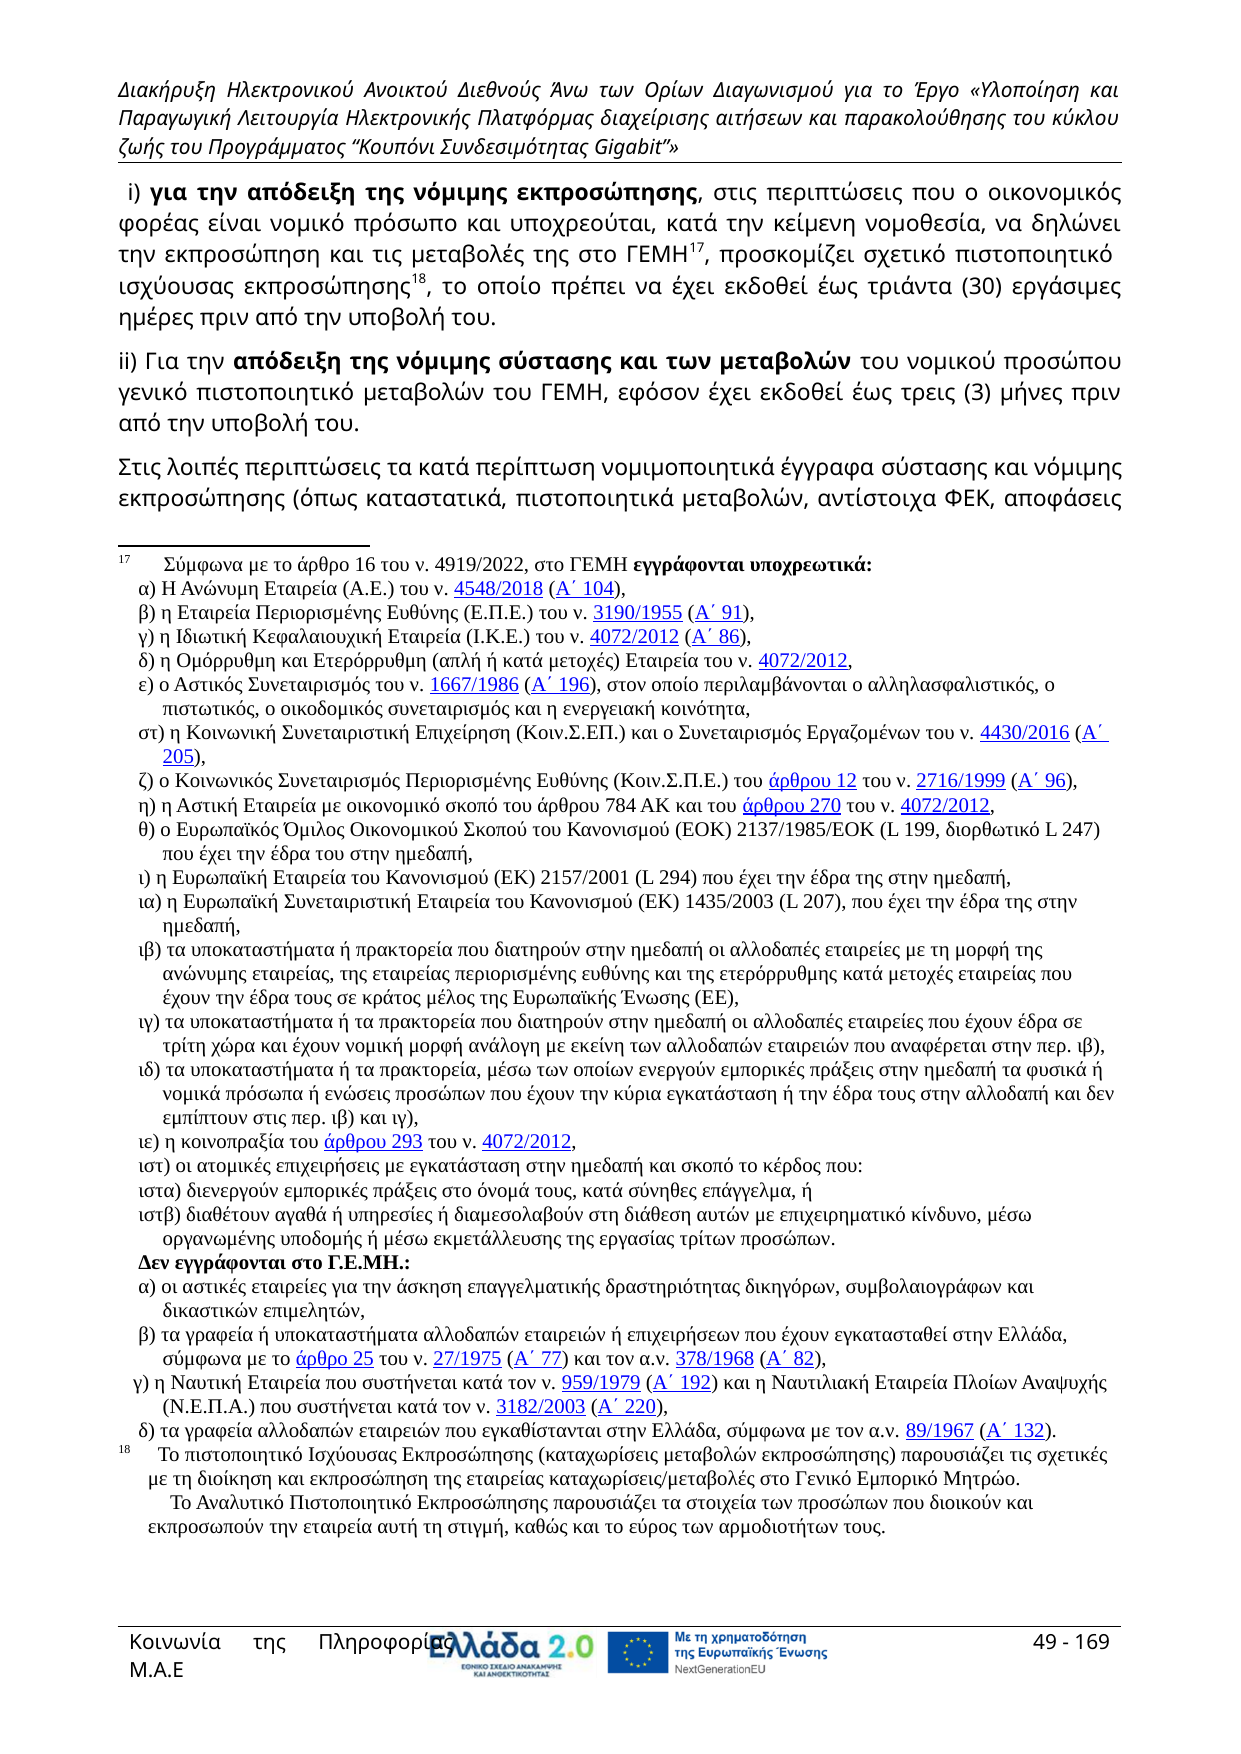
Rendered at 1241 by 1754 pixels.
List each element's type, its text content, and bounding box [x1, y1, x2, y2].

text i) για την απόδειξη της νόμιμης εκπροσώπησης, στις περιπτώσεις που ο οικονομικός φορέας είναι νομικό πρόσωπο και υποχρεούται, κατά την κείμενη νομοθεσία, να δηλώνει την εκπροσώπηση και τις μεταβολές της στο ΓΕΜΗ, προσκομίζει σχετικό πιστοποιητικό ισχύουσας εκπροσώπησης, το οποίο πρέπει να έχει εκδοθεί έως τριάντα (30) εργάσιμες ημέρες πριν από την υποβολή του. [118, 176, 1122, 332]
text ii) Για την απόδειξη της νόμιμης σύστασης και των μεταβολών του νομικού προσώπου γενικό πιστοποιητικό μεταβολών του ΓΕΜΗ, εφόσον έχει εκδοθεί έως τρεις (3) μήνες πριν από την υποβολή του. [118, 345, 1122, 438]
picture [427, 1627, 834, 1678]
text Στις λοιπές περιπτώσεις τα κατά περίπτωση νομιμοποιητικά έγγραφα σύστασης και νόμιμης εκπροσώπησης (όπως καταστατικά, πιστοποιητικά μεταβολών, αντίστοιχα ΦΕΚ, αποφάσεις συγκρότησης οργάνων διοίκησης σε σώμα, κλπ., ανάλογα με τη νομική μορφή του οικονομικού φορέα), συνοδευόμενα από υπεύθυνη δήλωση του νόμιμου εκπροσώπου ότι εξακολουθούν να ισχύουν κατά την υποβολή τους. [118, 451, 1122, 513]
